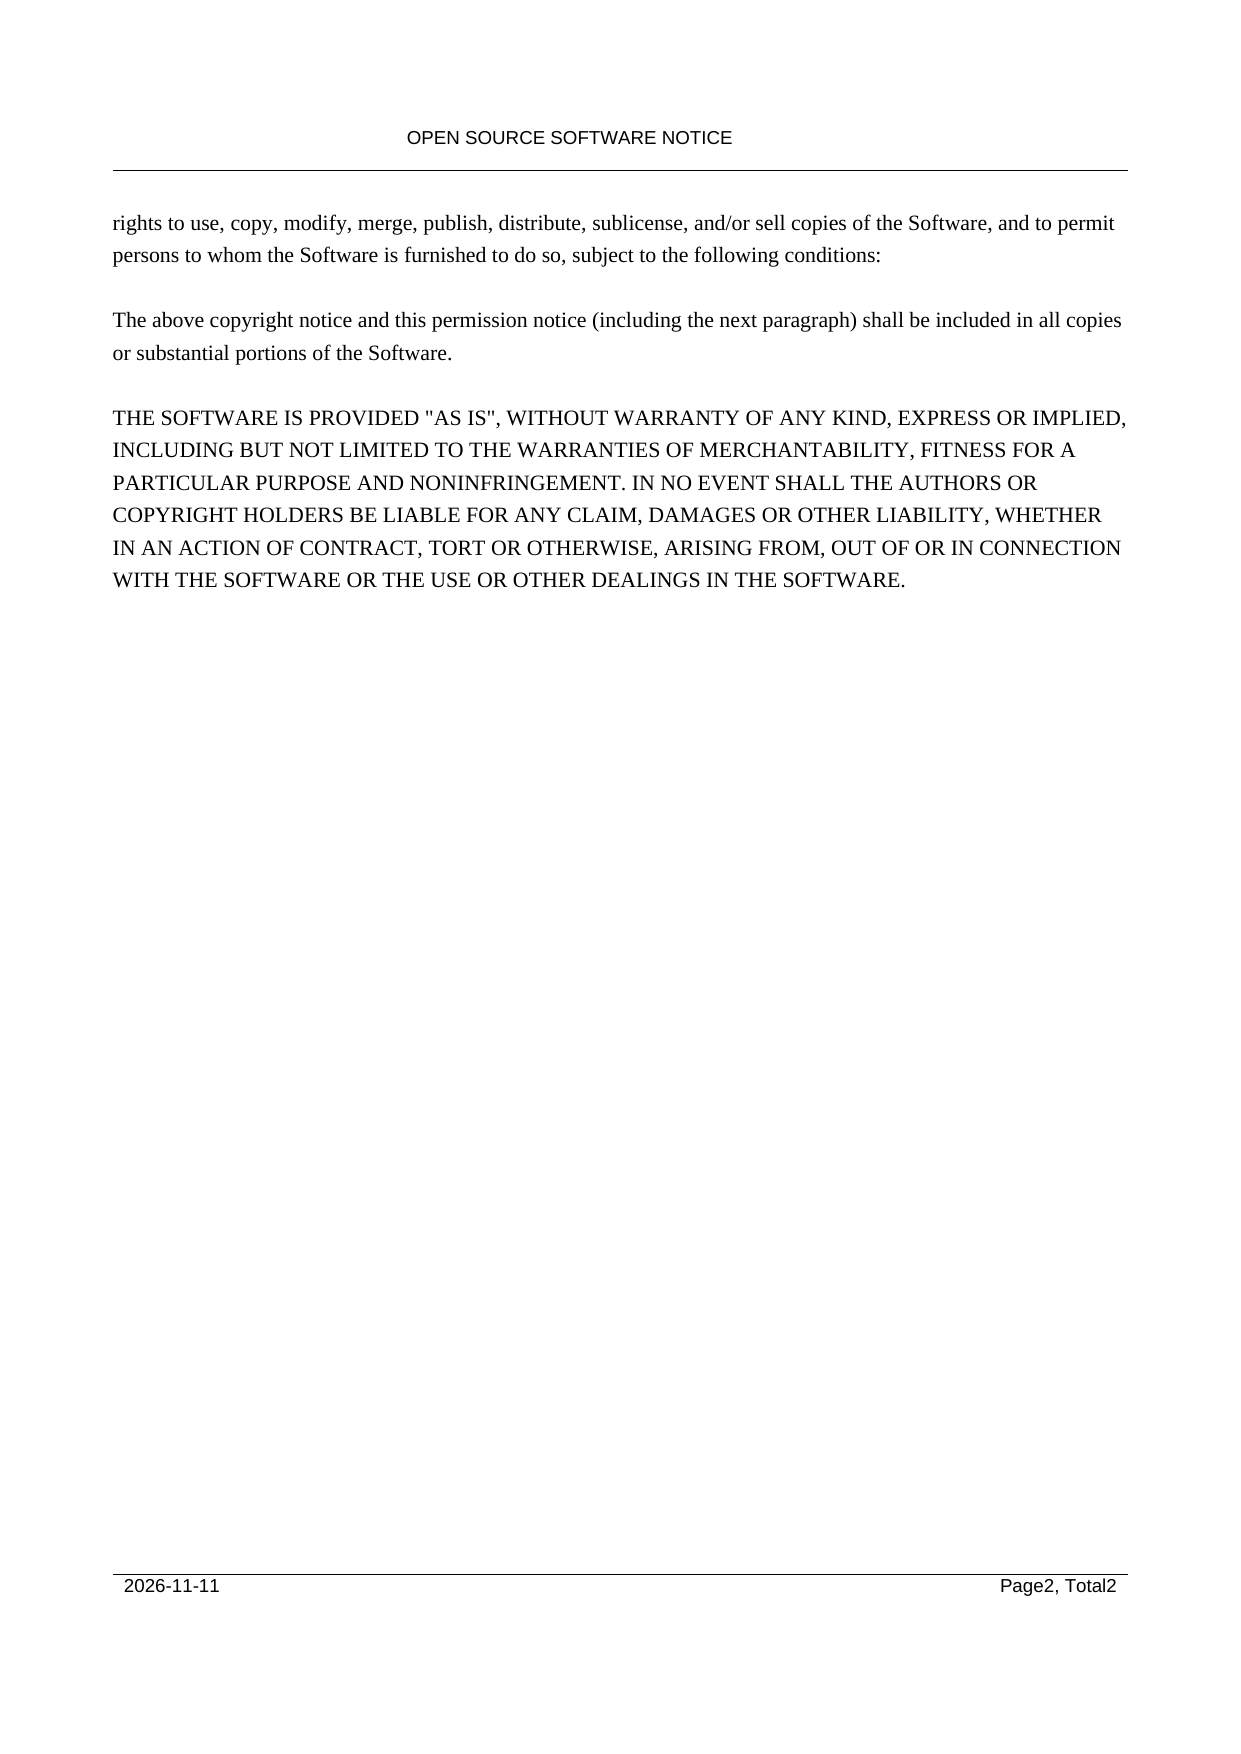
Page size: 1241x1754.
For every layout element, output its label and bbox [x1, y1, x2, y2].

text [112, 206, 1128, 596]
